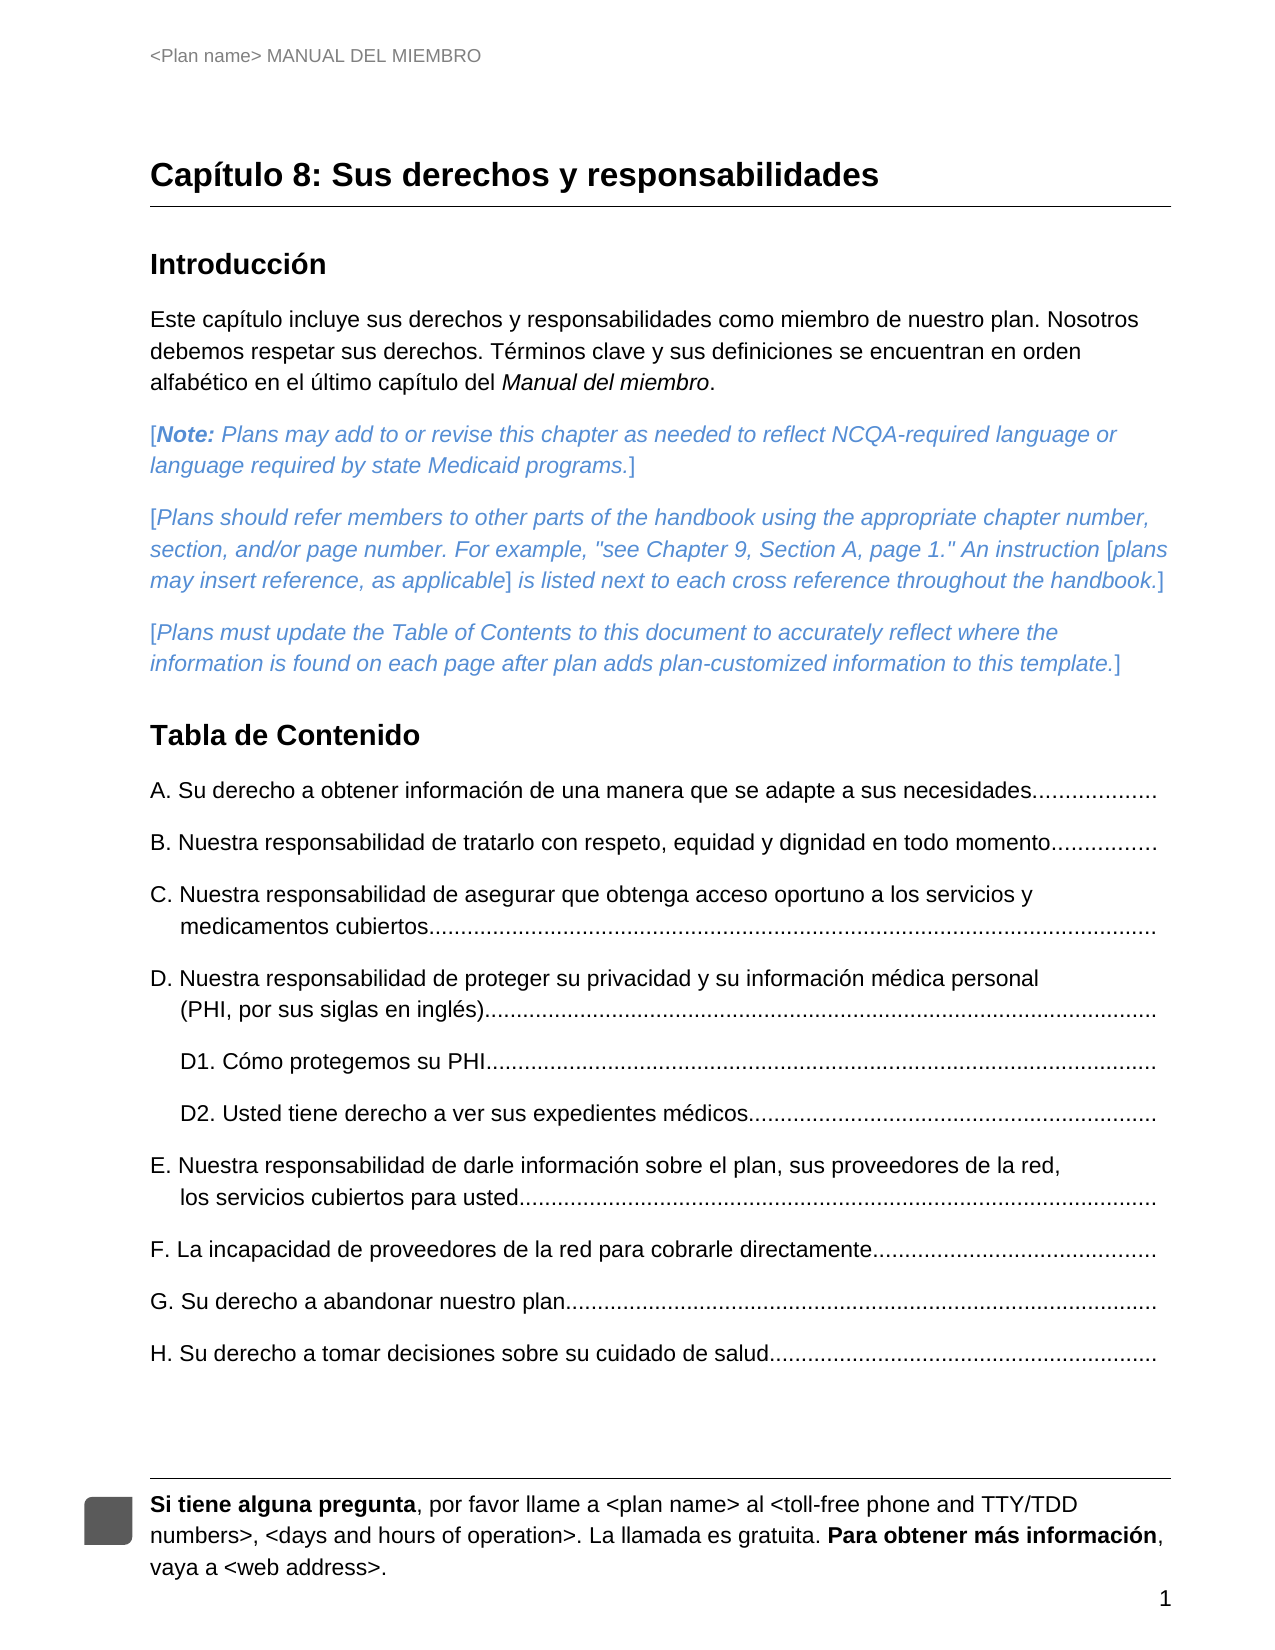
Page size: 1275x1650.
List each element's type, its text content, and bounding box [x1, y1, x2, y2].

text Capítulo 8: Sus derechos y responsabilidades [150, 156, 1171, 206]
text C. Nuestra responsabilidad de asegurar que obtenga acceso oportuno a los servicios y medicamentos cubiertos 5 [150, 878, 1096, 940]
text D2. Usted tiene derecho a ver sus expedientes médicos 6 [180, 1097, 1096, 1128]
text [Plans should refer members to other parts of the handbook using the appropriate chapter number, section, and/or page number. For example, "see Chapter 9, Section A, page 1." An instruction [plans may insert reference, as applicable] is listed next to each cross reference throughout the handbook.] [150, 501, 1171, 594]
text A. Su derecho a obtener información de una manera que se adapte a sus necesidades 3 [150, 774, 1096, 805]
text Introducción [150, 244, 1171, 282]
text B. Nuestra responsabilidad de tratarlo con respeto, equidad y dignidad en todo momento 3 [150, 826, 1096, 857]
text [Note: Plans may add to or revise this chapter as needed to reflect NCQA-required language or language required by state Medicaid programs.] [150, 417, 1171, 480]
text D1. Cómo protegemos su PHI 6 [180, 1044, 1096, 1076]
text G. Su derecho a abandonar nuestro plan 8 [150, 1284, 1096, 1315]
text [Plans must update the Table of Contents to this document to accurately reflect where the information is found on each page after plan adds plan-customized information to this template.] [150, 615, 1171, 678]
text Tabla de Contenido [150, 715, 1171, 753]
text D. Nuestra responsabilidad de proteger su privacidad y su información médica personal (PHI, por sus siglas en inglés) 6 [150, 961, 1096, 1024]
text H. Su derecho a tomar decisiones sobre su cuidado de salud 9 [150, 1336, 1096, 1367]
text F. La incapacidad de proveedores de la red para cobrarle directamente 8 [150, 1232, 1096, 1263]
text Este capítulo incluye sus derechos y responsabilidades como miembro de nuestro plan. Nosotros debemos respetar sus derechos. Términos clave y sus definiciones se encuentran en orden alfabético en el último capítulo del Manual del miembro. [150, 303, 1171, 397]
text E. Nuestra responsabilidad de darle información sobre el plan, sus proveedores de la red, los servicios cubiertos para usted 7 [150, 1149, 1096, 1211]
